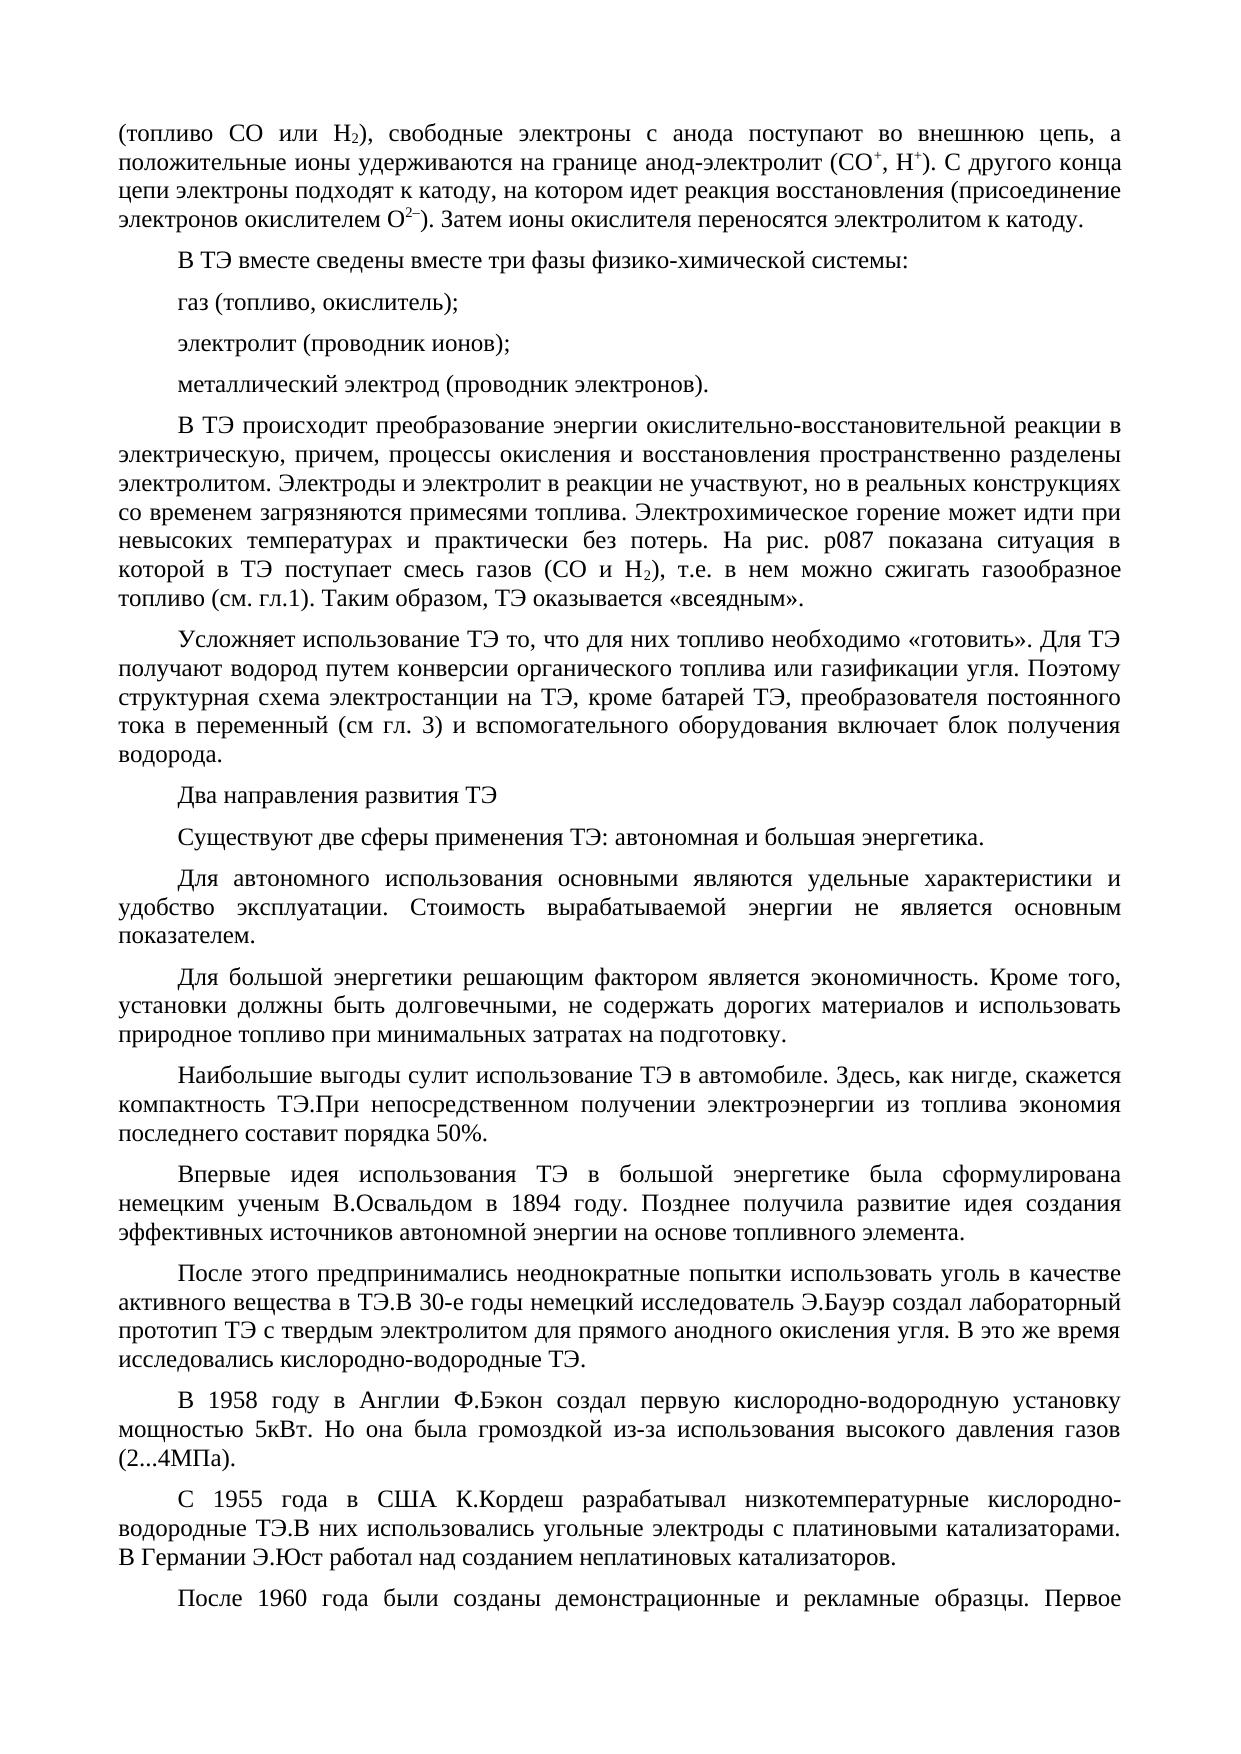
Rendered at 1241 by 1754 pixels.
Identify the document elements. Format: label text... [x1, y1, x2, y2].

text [118, 1583, 1122, 1612]
text С 1955 года в США К.Кордеш разрабатывал низкотемпературные кислородно-водородные ТЭ.В них использовались угольные электроды с платиновыми катализаторами. В Германии Э.Юст работал над созданием неплатиновых катализаторов. [118, 1484, 1122, 1571]
text электролит (проводник ионов); [118, 328, 1122, 357]
text Для большой энергетики решающим фактором является экономичность. Кроме того, установки должны быть долговечными, не содержать дорогих материалов и использовать природное топливо при минимальных затратах на подготовку. [118, 962, 1122, 1048]
text газ (топливо, окислитель); [118, 287, 1122, 316]
text Существуют две сферы применения ТЭ: автономная и большая энергетика. [118, 822, 1122, 851]
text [118, 118, 1122, 233]
text После этого предпринимались неоднократные попытки использовать уголь в качестве активного вещества в ТЭ.В 30-е годы немецкий исследователь Э.Бауэр создал лабораторный прототип ТЭ с твердым электролитом для прямого анодного окисления угля. В это же время исследовались кислородно-водородные ТЭ. [118, 1258, 1122, 1373]
text металлический электрод (проводник электронов). [118, 369, 1122, 398]
text Впервые идея использования ТЭ в большой энергетике была сформулирована немецким ученым В.Освальдом в 1894 году. Позднее получила развитие идея создания эффективных источников автономной энергии на основе топливного элемента. [118, 1159, 1122, 1246]
text Для автономного использования основными являются удельные характеристики и удобство эксплуатации. Стоимость вырабатываемой энергии не является основным показателем. [118, 863, 1122, 949]
text В ТЭ вместе сведены вместе три фазы физико-химической системы: [118, 246, 1122, 274]
text Два направления развития ТЭ [118, 781, 1122, 809]
text Усложняет использование ТЭ то, что для них топливо необходимо «готовить». Для ТЭ получают водород путем конверсии органического топлива или газификации угля. Поэтому структурная схема электростанции на ТЭ, кроме батарей ТЭ, преобразователя постоянного тока в переменный (см гл. 3) и вспомогательного оборудования включает блок получения водорода. [118, 624, 1122, 768]
text В 1958 году в Англии Ф.Бэкон создал первую кислородно-водородную установку мощностью 5кВт. Но она была громоздкой из-за использования высокого давления газов (2...4МПа). [118, 1386, 1122, 1472]
text В ТЭ происходит преобразование энергии окислительно-восстановительной реакции в электрическую, причем, процессы окисления и восстановления пространственно разделены электролитом. Электроды и электролит в реакции не участвуют, но в реальных конструкциях со временем загрязняются примесями топлива. Электрохимическое горение может идти при невысоких температурах и практически без потерь. На рис. p087 показана ситуация в которой в ТЭ поступает смесь газов (CO и H2), т.е. в нем можно сжигать газообразное топливо (см. гл.1). Таким образом, ТЭ оказывается «всеядным». [118, 411, 1122, 612]
text Наибольшие выгоды сулит использование ТЭ в автомобиле. Здесь, как нигде, скажется компактность ТЭ.При непосредственном получении электроэнергии из топлива экономия последнего составит порядка 50%. [118, 1061, 1122, 1147]
